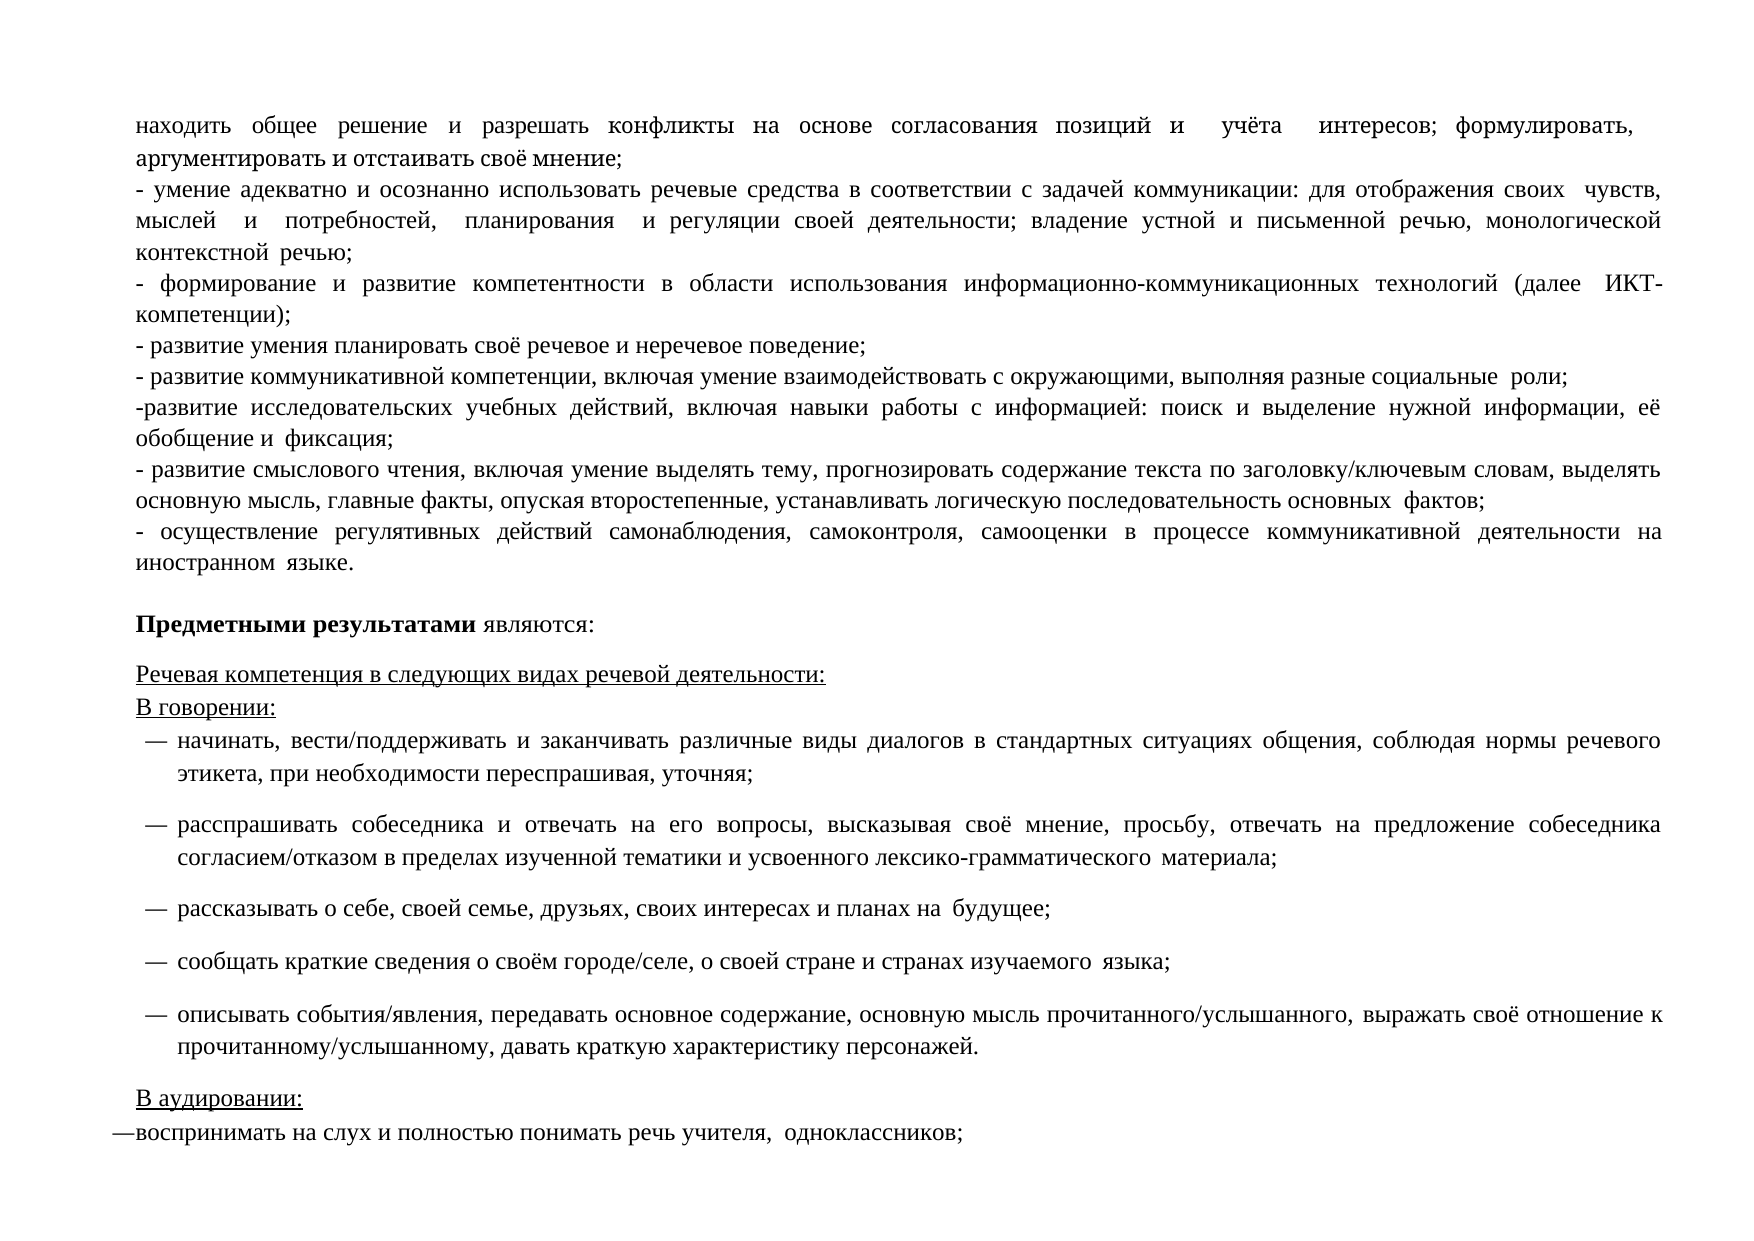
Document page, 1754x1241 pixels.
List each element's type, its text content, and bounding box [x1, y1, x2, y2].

list рассказывать о себе, своей семье, друзьях, своих интересах и планах на будущее; [145, 893, 1663, 923]
list расспрашивать собеседника и отвечать на его вопросы, высказывая своё мнение, просьбу, отвечать на предложение собеседника согласием/отказом в пределах изученной тематики и усвоенного лексико-грамматического материала; [145, 809, 1663, 870]
text В аудировании: [135, 1083, 1677, 1112]
text - развитие коммуникативной компетенции, включая умение взаимодействовать с окружающими, выполняя разные социальные роли; [135, 361, 1663, 389]
list сообщать краткие сведения о своём городе/селе, о своей стране и странах изучаемого языка; [145, 946, 1663, 976]
text Предметными результатами являются: [135, 609, 1677, 638]
text - формирование и развитие компетентности в области использования информационно-коммуникационных технологий (далее ИКТ-компетенции); [135, 268, 1663, 327]
list описывать события/явления, передавать основное содержание, основную мысль прочитанного/услышанного, выражать своё отношение к прочитанному/услышанному, давать краткую характеристику персонажей. [145, 999, 1663, 1060]
text -развитие исследовательских учебных действий, включая навыки работы с информацией: поиск и выделение нужной информации, её обобщение и фиксация; [135, 392, 1663, 452]
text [135, 110, 1633, 172]
list воспринимать на слух и полностью понимать речь учителя, одноклассников; [112, 1117, 1633, 1147]
text В говорении: [135, 692, 1677, 721]
text - осуществление регулятивных действий самонаблюдения, самоконтроля, самооценки в процессе коммуникативной деятельности на иностранном языке. [135, 516, 1663, 576]
text - развитие смыслового чтения, включая умение выделять тему, прогнозировать содержание текста по заголовку/ключевым словам, выделять основную мысль, главные факты, опуская второстепенные, устанавливать логическую последовательность основных фактов; [135, 454, 1663, 514]
text Речевая компетенция в следующих видах речевой деятельности: [135, 659, 1663, 688]
list начинать, вести/поддерживать и заканчивать различные виды диалогов в стандартных ситуациях общения, соблюдая нормы речевого этикета, при необходимости переспрашивая, уточняя; [145, 726, 1663, 786]
text - развитие умения планировать своё речевое и неречевое поведение; [135, 330, 1663, 358]
text - умение адекватно и осознанно использовать речевые средства в соответствии с задачей коммуникации: для отображения своих чувств, мыслей и потребностей, планирования и регуляции своей деятельности; владение устной и письменной речью, монологической контекстной речью; [135, 174, 1663, 265]
